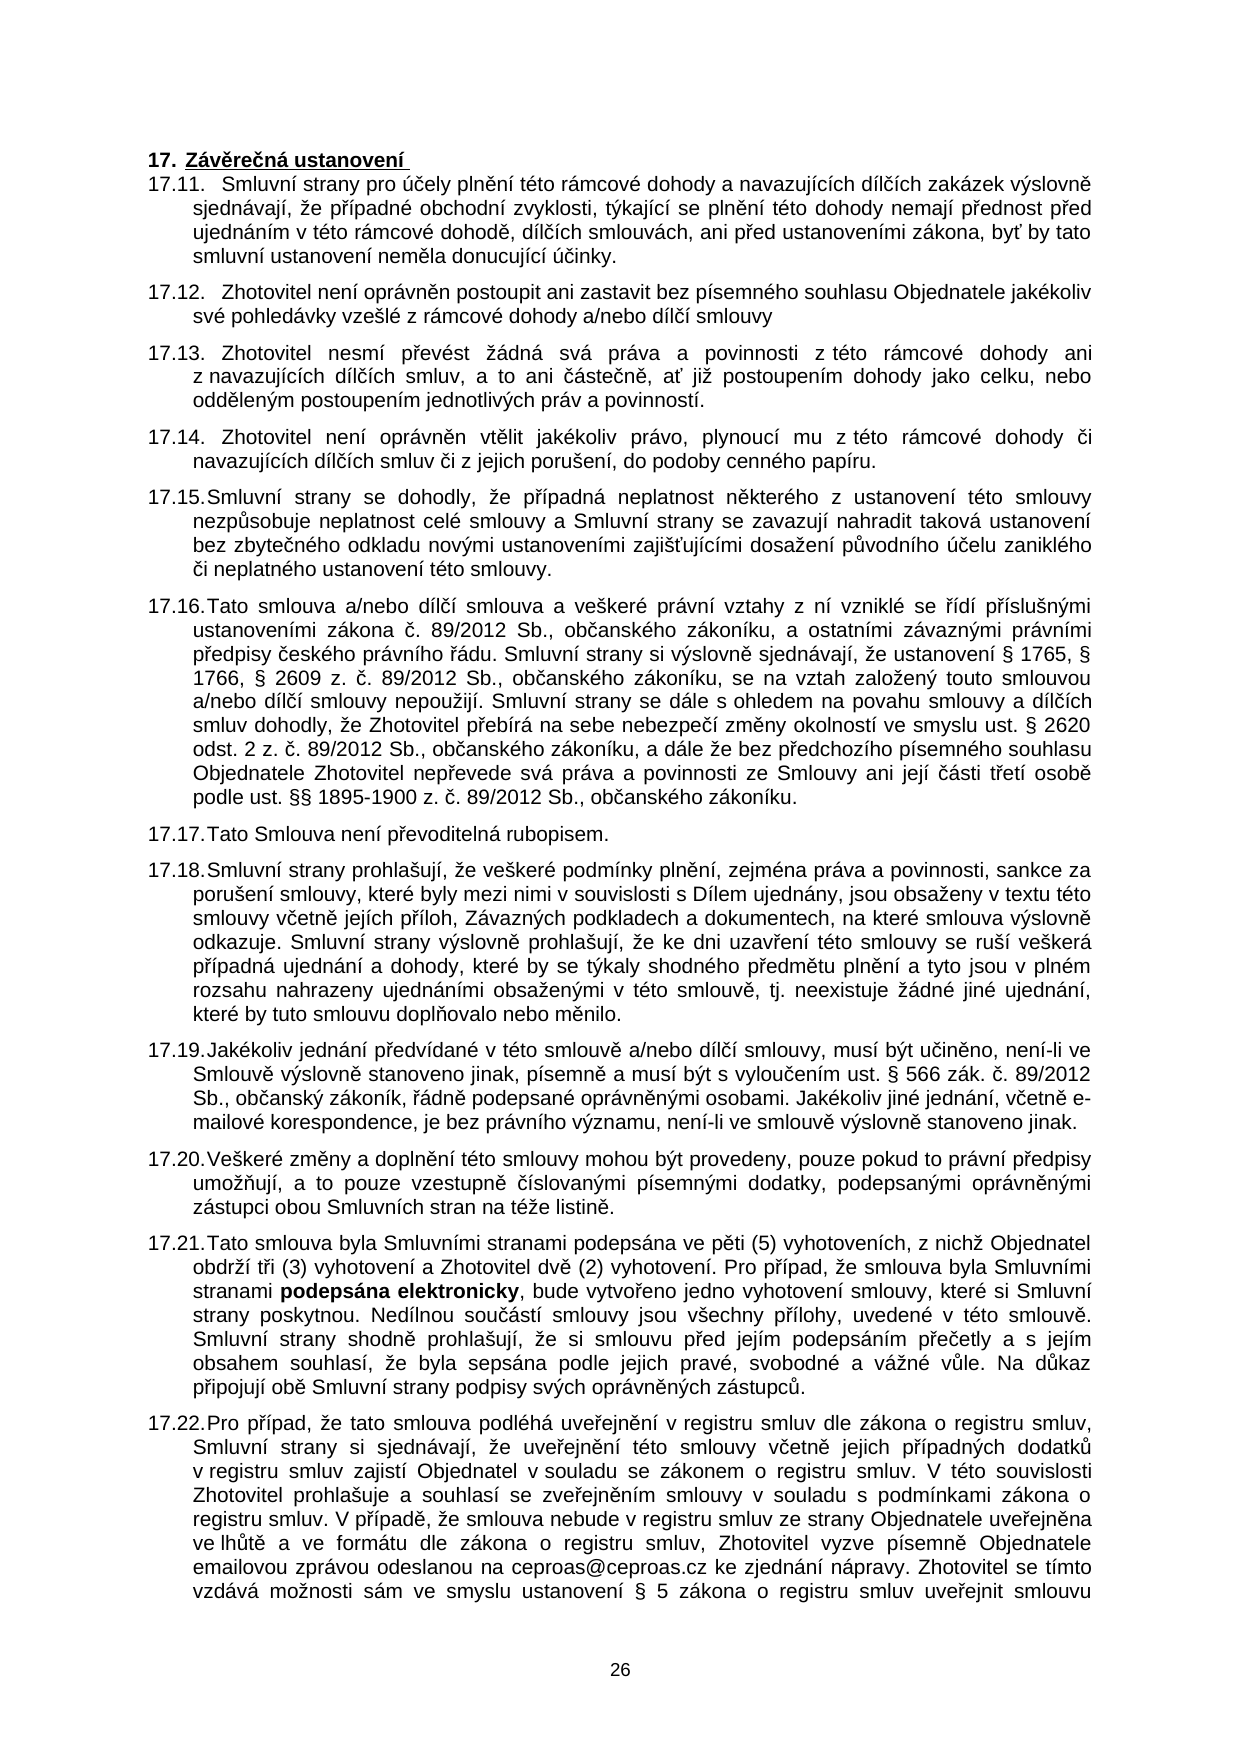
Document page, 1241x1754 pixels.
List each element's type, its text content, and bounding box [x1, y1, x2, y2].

list Jakékoliv jednání předvídané v této smlouvě a/nebo dílčí smlouvy, musí být učiněno, není-li ve Smlouvě výslovně stanoveno jinak, písemně a musí být s vyloučením ust. § 566 zák. č. 89/2012 Sb., občanský zákoník, řádně podepsané oprávněnými osobami. Jakékoliv jiné jednání, včetně e-mailové korespondence, je bez právního významu, není-li ve smlouvě výslovně stanoveno jinak. [148, 1038, 1093, 1134]
list Zhotovitel není oprávněn vtělit jakékoliv právo, plynoucí mu z této rámcové dohody či navazujících dílčích smluv či z jejich porušení, do podoby cenného papíru. [148, 425, 1093, 473]
list Veškeré změny a doplnění této smlouvy mohou být provedeny, pouze pokud to právní předpisy umožňují, a to pouze vzestupně číslovanými písemnými dodatky, podepsanými oprávněnými zástupci obou Smluvních stran na téže listině. [148, 1147, 1093, 1218]
list Tato smlouva a/nebo dílčí smlouva a veškeré právní vztahy z ní vzniklé se řídí příslušnými ustanoveními zákona č. 89/2012 Sb., občanského zákoníku, a ostatními závaznými právními předpisy českého právního řádu. Smluvní strany si výslovně sjednávají, že ustanovení § 1765, § 1766, § 2609 z. č. 89/2012 Sb., občanského zákoníku, se na vztah založený touto smlouvou a/nebo dílčí smlouvy nepoužijí. Smluvní strany se dále s ohledem na povahu smlouvy a dílčích smluv dohodly, že Zhotovitel přebírá na sebe nebezpečí změny okolností ve smyslu ust. § 2620 odst. 2 z. č. 89/2012 Sb., občanského zákoníku, a dále že bez předchozího písemného souhlasu Objednatele Zhotovitel nepřevede svá práva a povinnosti ze Smlouvy ani její části třetí osobě podle ust. §§ 1895-1900 z. č. 89/2012 Sb., občanského zákoníku. [148, 593, 1093, 809]
list Smluvní strany prohlašují, že veškeré podmínky plnění, zejména práva a povinnosti, sankce za porušení smlouvy, které byly mezi nimi v souvislosti s Dílem ujednány, jsou obsaženy v textu této smlouvy včetně jejích příloh, Závazných podkladech a dokumentech, na které smlouva výslovně odkazuje. Smluvní strany výslovně prohlašují, že ke dni uzavření této smlouvy se ruší veškerá případná ujednání a dohody, které by se týkaly shodného předmětu plnění a tyto jsou v plném rozsahu nahrazeny ujednáními obsaženými v této smlouvě, tj. neexistuje žádné jiné ujednání, které by tuto smlouvu doplňovalo nebo měnilo. [148, 858, 1093, 1026]
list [148, 1411, 1093, 1603]
list Závěrečná ustanovení [148, 148, 1093, 172]
list Smluvní strany pro účely plnění této rámcové dohody a navazujících dílčích zakázek výslovně sjednávají, že případné obchodní zvyklosti, týkající se plnění této dohody nemají přednost před ujednáním v této rámcové dohodě, dílčích smlouvách, ani před ustanoveními zákona, byť by tato smluvní ustanovení neměla donucující účinky. [148, 172, 1093, 267]
list Zhotovitel není oprávněn postoupit ani zastavit bez písemného souhlasu Objednatele jakékoliv své pohledávky vzešlé z rámcové dohody a/nebo dílčí smlouvy [148, 280, 1093, 328]
list Tato smlouva byla Smluvními stranami podepsána ve pěti (5) vyhotoveních, z nichž Objednatel obdrží tři (3) vyhotovení a Zhotovitel dvě (2) vyhotovení. Pro případ, že smlouva byla Smluvními stranami podepsána elektronicky, bude vytvořeno jedno vyhotovení smlouvy, které si Smluvní strany poskytnou. Nedílnou součástí smlouvy jsou všechny přílohy, uvedené v této smlouvě. Smluvní strany shodně prohlašují, že si smlouvu před jejím podepsáním přečetly a s jejím obsahem souhlasí, že byla sepsána podle jejich pravé, svobodné a vážné vůle. Na důkaz připojují obě Smluvní strany podpisy svých oprávněných zástupců. [148, 1231, 1093, 1399]
list Zhotovitel nesmí převést žádná svá práva a povinnosti z této rámcové dohody ani z navazujících dílčích smluv, a to ani částečně, ať již postoupením dohody jako celku, nebo odděleným postoupením jednotlivých práv a povinností. [148, 340, 1093, 412]
list Tato Smlouva není převoditelná rubopisem. [148, 822, 1093, 846]
list Smluvní strany se dohodly, že případná neplatnost některého z ustanovení této smlouvy nezpůsobuje neplatnost celé smlouvy a Smluvní strany se zavazují nahradit taková ustanovení bez zbytečného odkladu novými ustanoveními zajišťujícími dosažení původního účelu zaniklého či neplatného ustanovení této smlouvy. [148, 485, 1093, 581]
